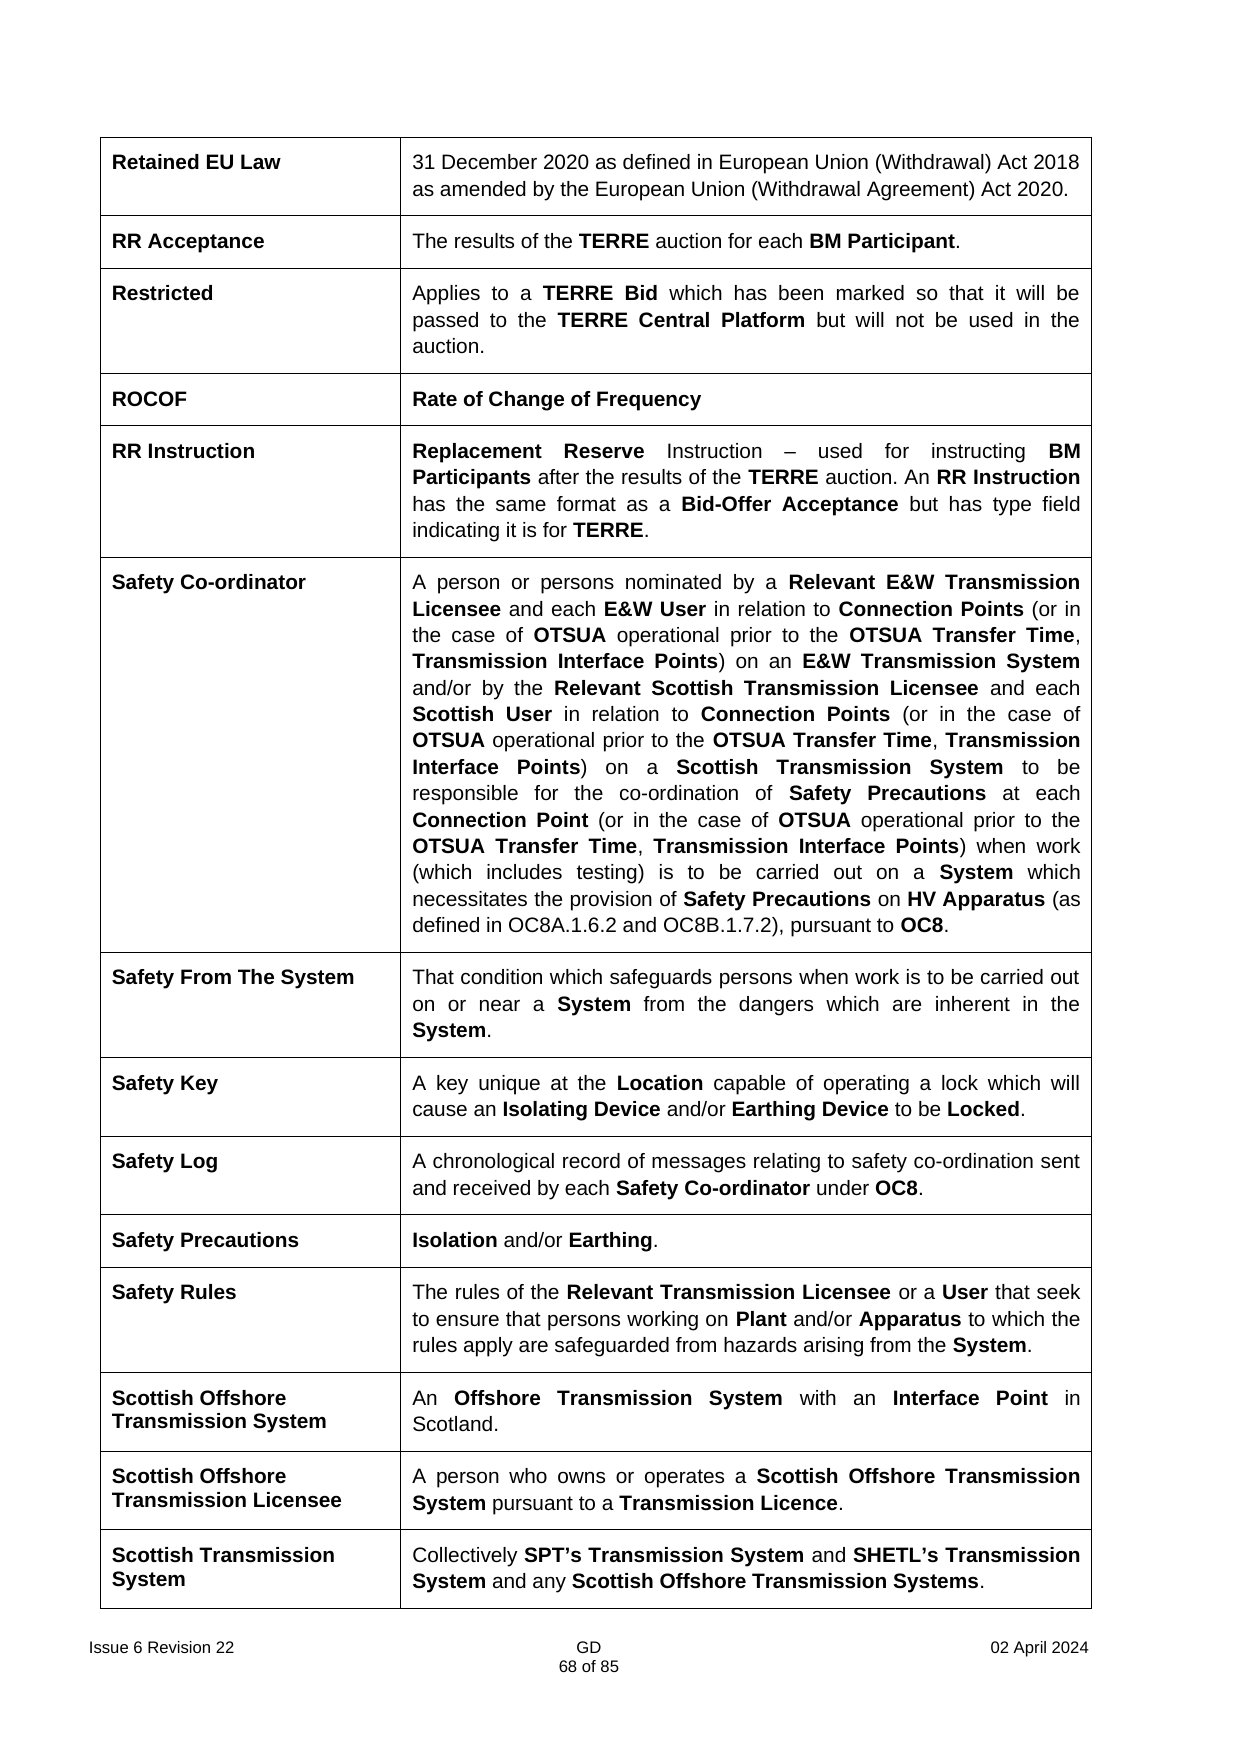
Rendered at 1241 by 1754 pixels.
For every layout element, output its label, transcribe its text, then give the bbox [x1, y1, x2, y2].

table_cell A person who owns or operates a Scottish Offshore Transmission System pursuant to a Transmission Licence. [401, 1452, 1091, 1529]
table_cell An Offshore Transmission System with an Interface Point in Scotland. [401, 1373, 1091, 1451]
table_cell Safety From The System [101, 953, 400, 1057]
table_cell RR Acceptance [101, 216, 400, 268]
table_cell Restricted [101, 269, 400, 373]
table_cell That condition which safeguards persons when work is to be carried out on or near a System from the dangers which are inherent in the System. [401, 953, 1091, 1057]
table_cell Safety Rules [101, 1268, 400, 1372]
table_cell Safety Key [101, 1058, 400, 1136]
table_cell Safety Log [101, 1137, 400, 1214]
table_cell 31 December 2020 as defined in European Union (Withdrawal) Act 2018 as amended by the European Union (Withdrawal Agreement) Act 2020. [401, 138, 1091, 215]
table_cell Safety Precautions [101, 1215, 400, 1267]
table_cell ROCOF [101, 374, 400, 425]
table_cell Safety Co-ordinator [101, 558, 400, 952]
table_cell Scottish Transmission System [101, 1530, 400, 1608]
table_cell Collectively SPT’s Transmission System and SHETL’s Transmission System and any Scottish Offshore Transmission Systems. [401, 1530, 1091, 1608]
table_cell A key unique at the Location capable of operating a lock which will cause an Isolating Device and/or Earthing Device to be Locked. [401, 1058, 1091, 1136]
table_cell Replacement Reserve Instruction – used for instructing BM Participants after the results of the TERRE auction. An RR Instruction has the same format as a Bid-Offer Acceptance but has type field indicating it is for TERRE. [401, 426, 1091, 557]
table_cell Retained EU Law [101, 138, 400, 215]
table_cell A person or persons nominated by a Relevant E&W Transmission Licensee and each E&W User in relation to Connection Points (or in the case of OTSUA operational prior to the OTSUA Transfer Time, Transmission Interface Points) on an E&W Transmission System and/or by the Relevant Scottish Transmission Licensee and each Scottish User in relation to Connection Points (or in the case of OTSUA operational prior to the OTSUA Transfer Time, Transmission Interface Points) on a Scottish Transmission System to be responsible for the co-ordination of Safety Precautions at each Connection Point (or in the case of OTSUA operational prior to the OTSUA Transfer Time, Transmission Interface Points) when work (which includes testing) is to be carried out on a System which necessitates the provision of Safety Precautions on HV Apparatus (as defined in OC8A.1.6.2 and OC8B.1.7.2), pursuant to OC8. [401, 558, 1091, 952]
table_cell RR Instruction [101, 426, 400, 557]
table_cell Scottish Offshore Transmission System [101, 1373, 400, 1451]
table_cell Isolation and/or Earthing. [401, 1215, 1091, 1267]
table_cell Applies to a TERRE Bid which has been marked so that it will be passed to the TERRE Central Platform but will not be used in the auction. [401, 269, 1091, 373]
table_cell The rules of the Relevant Transmission Licensee or a User that seek to ensure that persons working on Plant and/or Apparatus to which the rules apply are safeguarded from hazards arising from the System. [401, 1268, 1091, 1372]
table_cell Scottish Offshore Transmission Licensee [101, 1452, 400, 1529]
table_cell A chronological record of messages relating to safety co-ordination sent and received by each Safety Co-ordinator under OC8. [401, 1137, 1091, 1214]
table_cell The results of the TERRE auction for each BM Participant. [401, 216, 1091, 268]
table_cell Rate of Change of Frequency [401, 374, 1091, 425]
